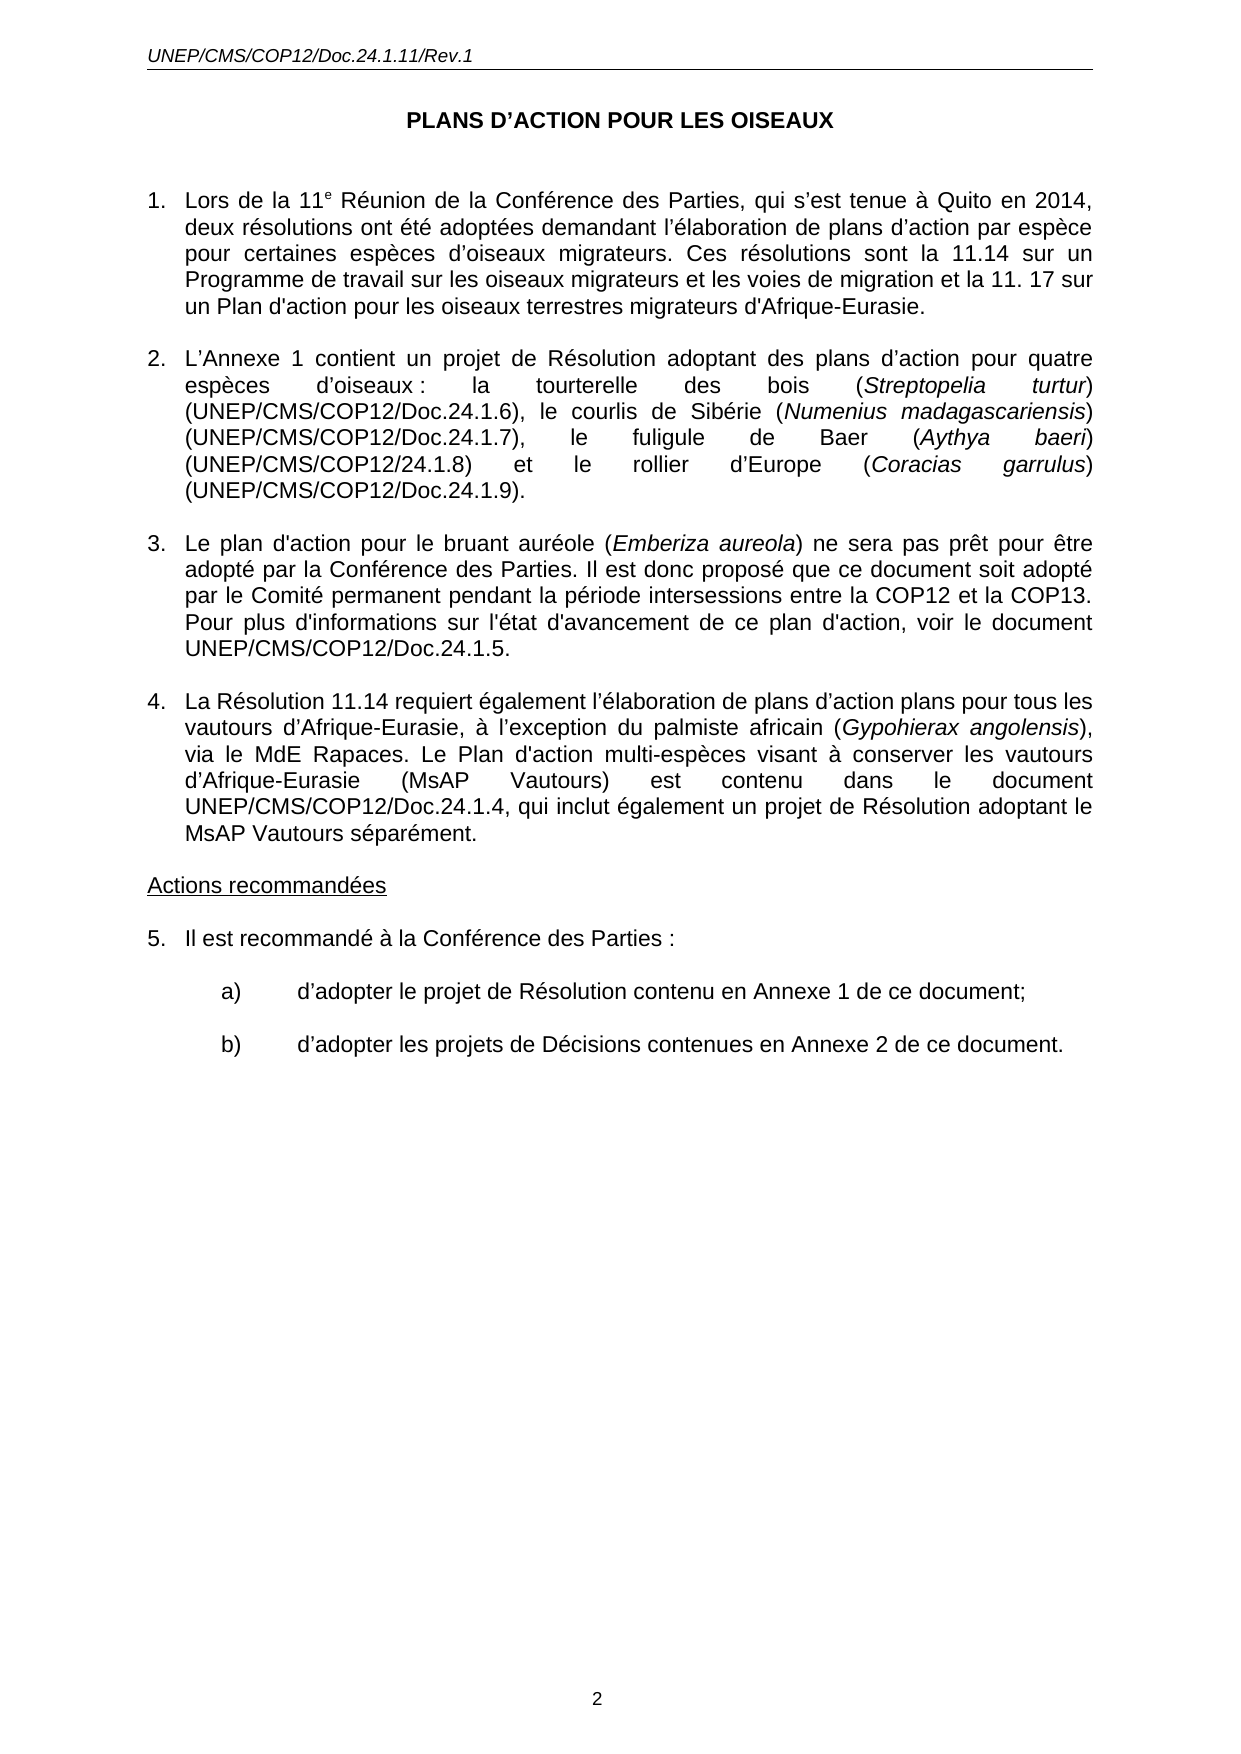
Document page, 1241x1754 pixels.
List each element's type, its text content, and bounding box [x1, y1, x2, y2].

list Il est recommandé à la Conférence des Parties : [147, 925, 1093, 951]
text PLANS D’ACTION POUR LES OISEAUX [147, 107, 1093, 133]
list d’adopter les projets de Décisions contenues en Annexe 2 de ce document. [221, 1031, 1093, 1057]
list Lors de la 11e Réunion de la Conférence des Parties, qui s’est tenue à Quito en 2014, deux résolutions ont été adoptées demandant l’élaboration de plans d’action par espèce pour certaines espèces d’oiseaux migrateurs. Ces résolutions sont la 11.14 sur un Programme de travail sur les oiseaux migrateurs et les voies de migration et la 11. 17 sur un Plan d'action pour les oiseaux terrestres migrateurs d'Afrique-Eurasie. [147, 187, 1093, 319]
text Actions recommandées [147, 872, 1093, 899]
list La Résolution 11.14 requiert également l’élaboration de plans d’action plans pour tous les vautours d’Afrique-Eurasie, à l’exception du palmiste africain (Gypohierax angolensis), via le MdE Rapaces. Le Plan d'action multi-espèces visant à conserver les vautours d’Afrique-Eurasie (MsAP Vautours) est contenu dans le document UNEP/CMS/COP12/Doc.24.1.4, qui inclut également un projet de Résolution adoptant le MsAP Vautours séparément. [147, 688, 1093, 846]
list Le plan d'action pour le bruant auréole (Emberiza aureola) ne sera pas prêt pour être adopté par la Conférence des Parties. Il est donc proposé que ce document soit adopté par le Comité permanent pendant la période intersessions entre la COP12 et la COP13. Pour plus d'informations sur l'état d'avancement de ce plan d'action, voir le document UNEP/CMS/COP12/Doc.24.1.5. [147, 530, 1093, 662]
list L’Annexe 1 contient un projet de Résolution adoptant des plans d’action pour quatre espèces d’oiseaux : la tourterelle des bois (Streptopelia turtur) (UNEP/CMS/COP12/Doc.24.1.6), le courlis de Sibérie (Numenius madagascariensis) (UNEP/CMS/COP12/Doc.24.1.7), le fuligule de Baer (Aythya baeri) (UNEP/CMS/COP12/24.1.8) et le rollier d’Europe (Coracias garrulus) (UNEP/CMS/COP12/Doc.24.1.9). [147, 345, 1093, 503]
list d’adopter le projet de Résolution contenu en Annexe 1 de ce document; [221, 978, 1093, 1004]
